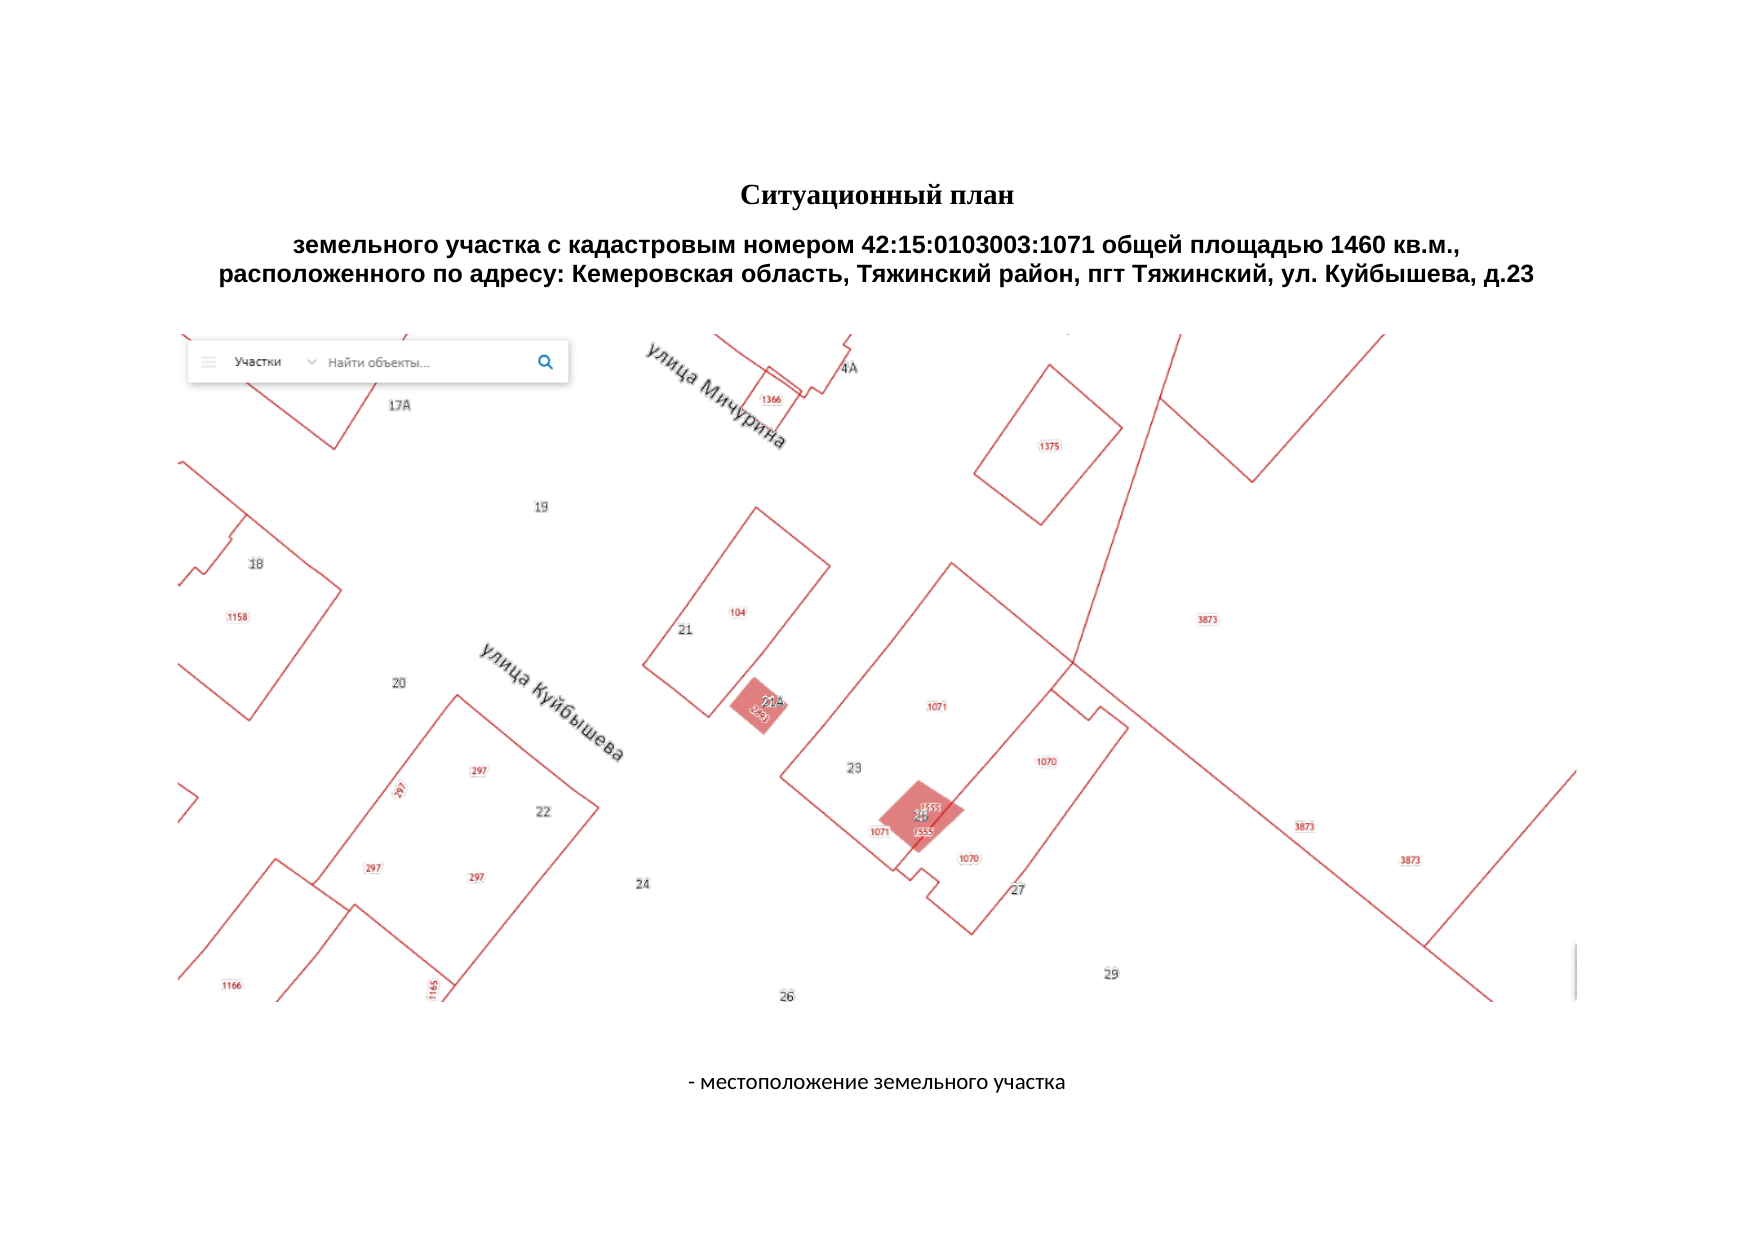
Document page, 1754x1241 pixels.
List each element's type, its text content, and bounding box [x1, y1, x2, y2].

text расположенного по адресу: Кемеровская область, Тяжинский район, пгт Тяжинский, ул. Куйбышева, д.23 [118, 259, 1636, 287]
text - местоположение земельного участка [118, 1067, 1636, 1095]
text земельного участка с кадастровым номером 42:15:0103003:1071 общей площадью 1460 кв.м., [118, 230, 1636, 259]
picture [177, 334, 1577, 1002]
text Ситуационный план [118, 177, 1636, 211]
